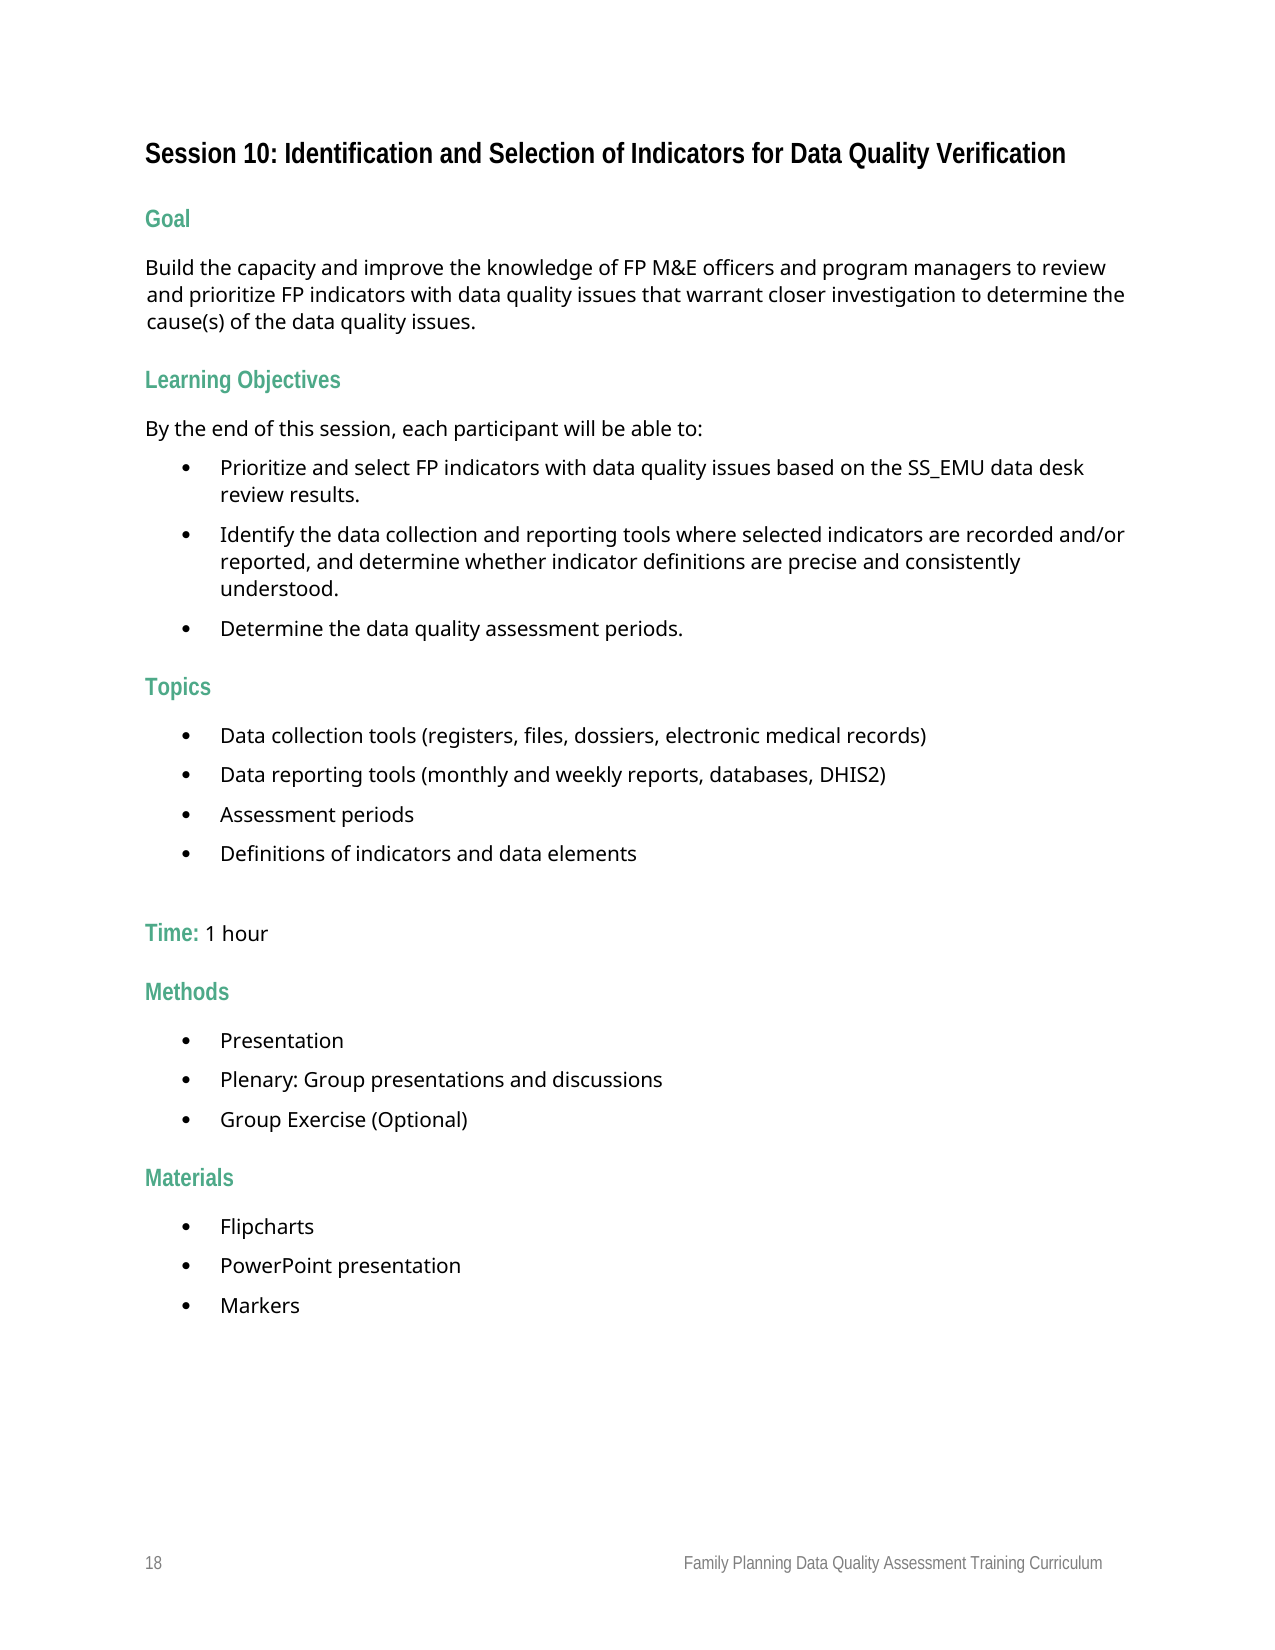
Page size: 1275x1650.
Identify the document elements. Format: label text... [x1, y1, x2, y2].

list Group Exercise (Optional) [182, 1106, 1140, 1133]
subtitle Materials [145, 1166, 1140, 1192]
list Assessment periods [182, 801, 1140, 828]
list Prioritize and select FP indicators with data quality issues based on the SS_EMU data desk review results. [182, 454, 1140, 508]
subtitle Session 10: Identification and Selection of Indicators for Data Quality Verification [145, 139, 1140, 169]
subtitle Methods [145, 980, 1140, 1006]
subtitle Learning Objectives [145, 368, 1140, 394]
text By the end of this session, each participant will be able to: [145, 414, 1140, 442]
list Presentation [182, 1026, 1140, 1053]
list Plenary: Group presentations and discussions [182, 1066, 1140, 1093]
text Build the capacity and improve the knowledge of FP M&E officers and program managers to review and prioritize FP indicators with data quality issues that warrant closer investigation to determine the cause(s) of the data quality issues. [145, 253, 1140, 334]
subtitle Goal [145, 207, 1140, 232]
list Data collection tools (registers, files, dossiers, electronic medical records) [182, 721, 1140, 748]
subtitle Topics [145, 675, 1140, 701]
list PowerPoint presentation [182, 1252, 1140, 1279]
list Determine the data quality assessment periods. [182, 614, 1140, 642]
list Data reporting tools (monthly and weekly reports, databases, DHIS2) [182, 761, 1140, 788]
list Flipcharts [182, 1212, 1140, 1239]
list Markers [182, 1292, 1140, 1319]
text Time: 1 hour [145, 919, 1140, 946]
list Definitions of indicators and data elements [182, 840, 1140, 867]
list Identify the data collection and reporting tools where selected indicators are recorded and/or reported, and determine whether indicator definitions are precise and consistently understood. [182, 521, 1140, 602]
